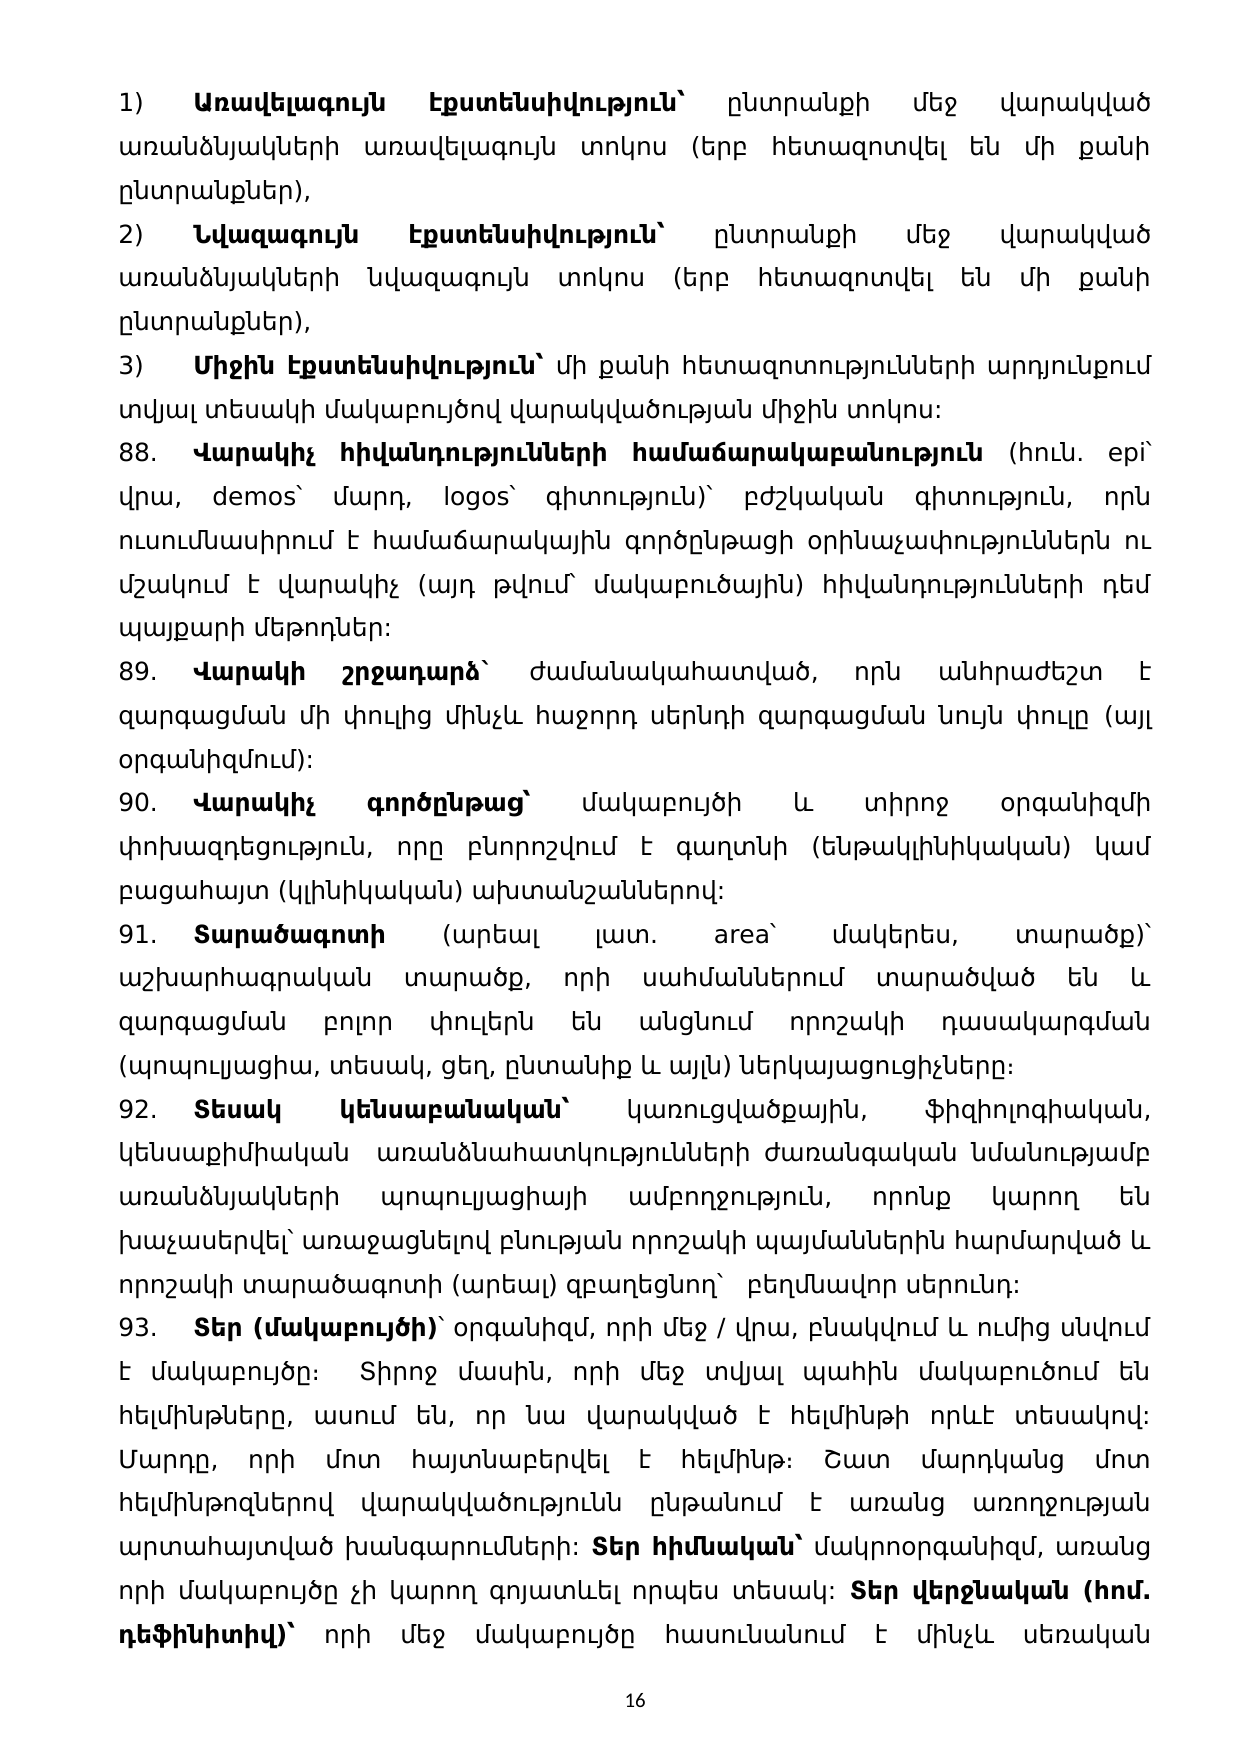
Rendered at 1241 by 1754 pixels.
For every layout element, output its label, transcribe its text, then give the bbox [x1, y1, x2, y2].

list Տարածագոտի (արեալ լատ. area՝ մակերես, տարածք)՝ աշխարհագրական տարածք, որի սահմաններում տարածված են և զարգացման բոլոր փուլերն են անցնում որոշակի դասակարգման (պոպուլյացիա, տեսակ, ցեղ, ընտանիք և այլն) ներկայացուցիչները։ [118, 920, 1152, 1080]
list Վարակիչ գործընթաց՝ մակաբույծի և տիրոջ օրգանիզմի փոխազդեցություն, որը բնորոշվում է գաղտնի (ենթակլինիկական) կամ բացահայտ (կլինիկական) ախտանշաններով: [118, 789, 1152, 905]
list Միջին էքստենսիվություն՝ մի քանի հետազոտությունների արդյունքում տվյալ տեսակի մակաբույծով վարակվածության միջին տոկոս: [118, 351, 1152, 424]
list Տեսակ կենսաբանական՝ կառուցվածքային, ֆիզիոլոգիական, կենսաքիմիական առանձնահատկությունների ժառանգական նմանությամբ առանձնյակների պոպուլյացիայի ամբողջություն, որոնք կարող են խաչասերվել՝ առաջացնելով բնության որոշակի պայմաններին հարմարված և որոշակի տարածագոտի (արեալ) զբաղեցնող՝ բեղմնավոր սերունդ: [118, 1095, 1152, 1299]
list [118, 1314, 1152, 1649]
list Նվազագույն էքստենսիվություն՝ ընտրանքի մեջ վարակված առանձնյակների նվազագույն տոկոս (երբ հետազոտվել են մի քանի ընտրանքներ), [118, 220, 1152, 337]
list Վարակիչ հիվանդությունների համաճարակաբանություն (հուն. epi՝ վրա, demos՝ մարդ, logos՝ գիտություն)՝ բժշկական գիտություն, որն ուսումնասիրում է համաճարակային գործընթացի օրինաչափություններն ու մշակում է վարակիչ (այդ թվում՝ մակաբուծային) հիվանդությունների դեմ պայքարի մեթոդներ: [118, 439, 1152, 643]
list Վարակի շրջադարձ` ժամանակահատված, որն անհրաժեշտ է զարգացման մի փուլից մինչև հաջորդ սերնդի զարգացման նույն փուլը (այլ օրգանիզմում): [118, 657, 1152, 774]
list Առավելագույն էքստենսիվություն՝ ընտրանքի մեջ վարակված առանձնյակների առավելագույն տոկոս (երբ հետազոտվել են մի քանի ընտրանքներ), [118, 89, 1152, 205]
